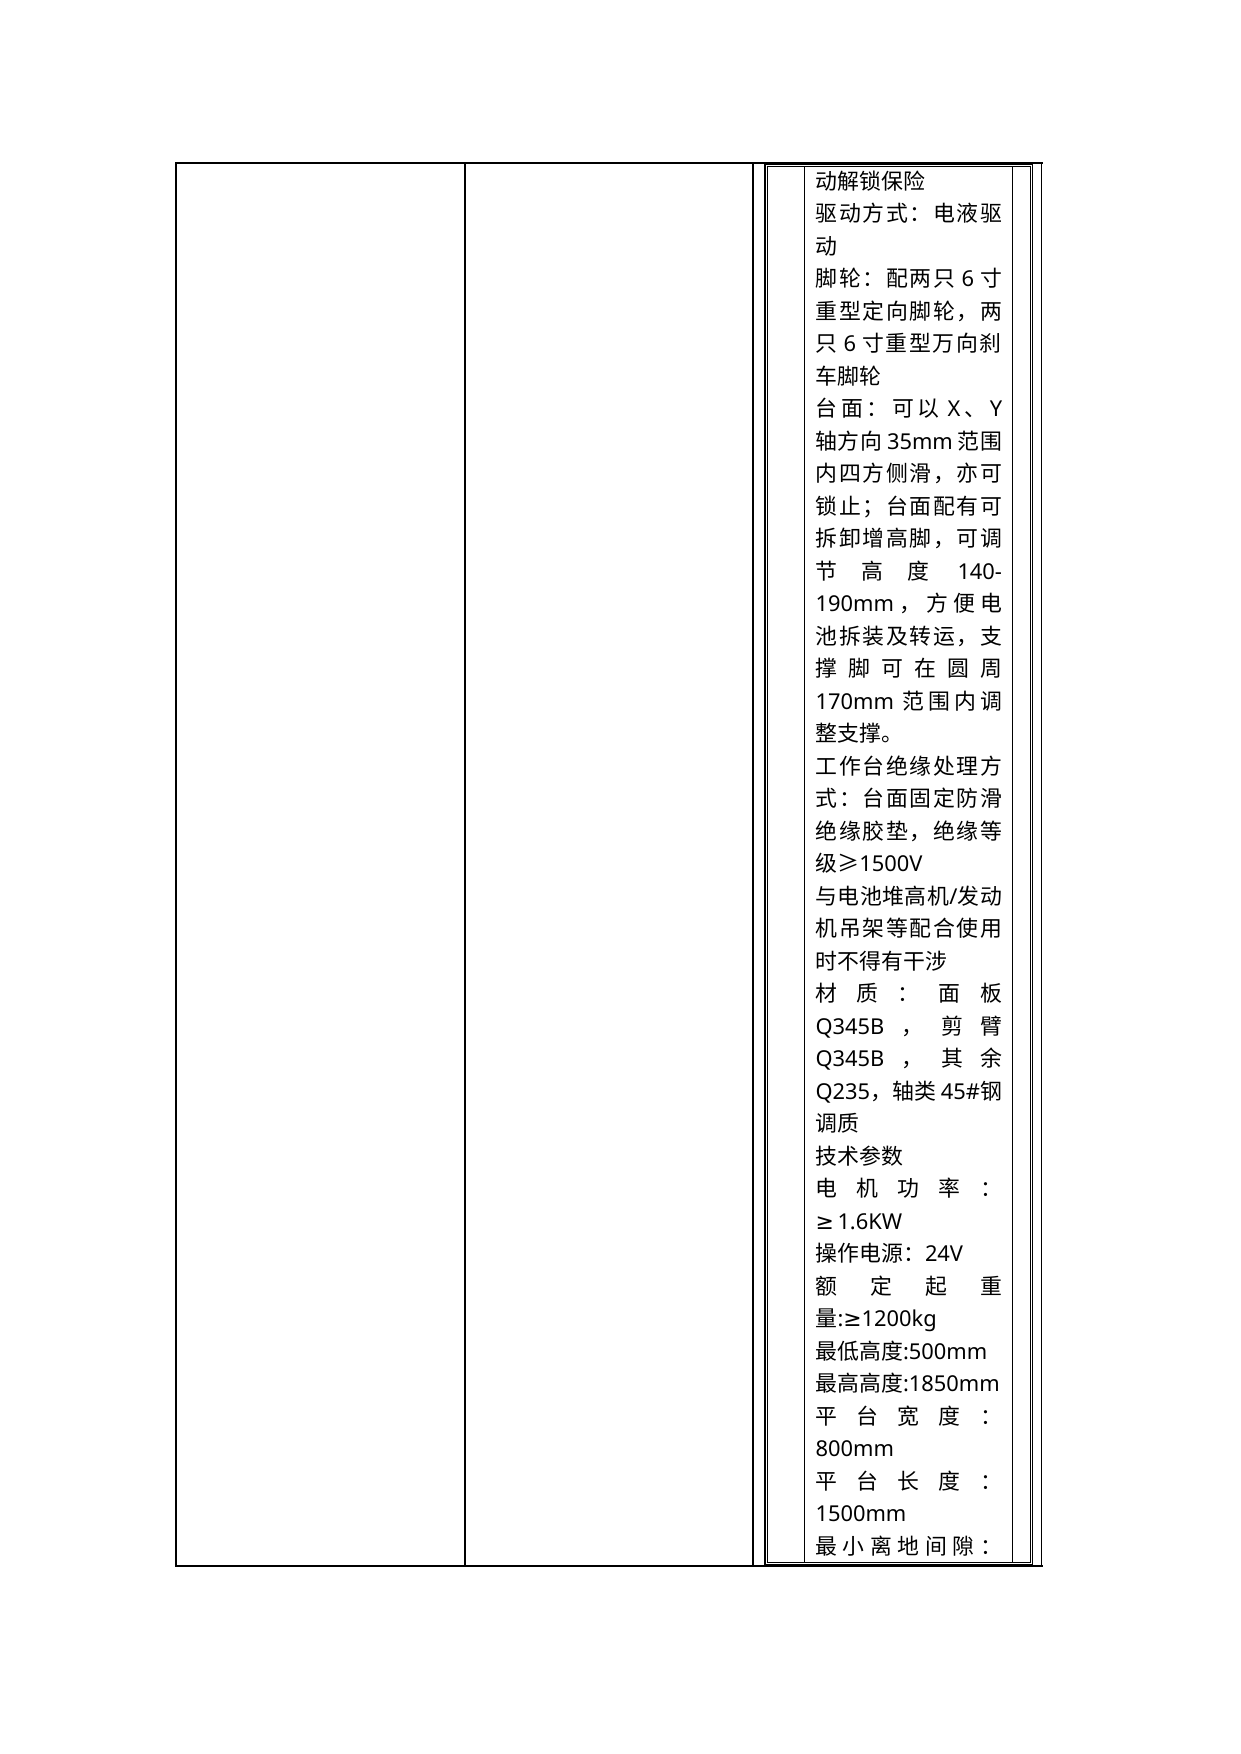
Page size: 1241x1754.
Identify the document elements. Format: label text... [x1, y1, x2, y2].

table_cell 1 [177, 164, 464, 1565]
table_cell [466, 164, 752, 1565]
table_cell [1033, 164, 1041, 1565]
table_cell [805, 167, 1012, 1562]
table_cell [754, 164, 764, 1565]
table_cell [1013, 167, 1030, 1562]
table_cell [768, 167, 804, 1562]
